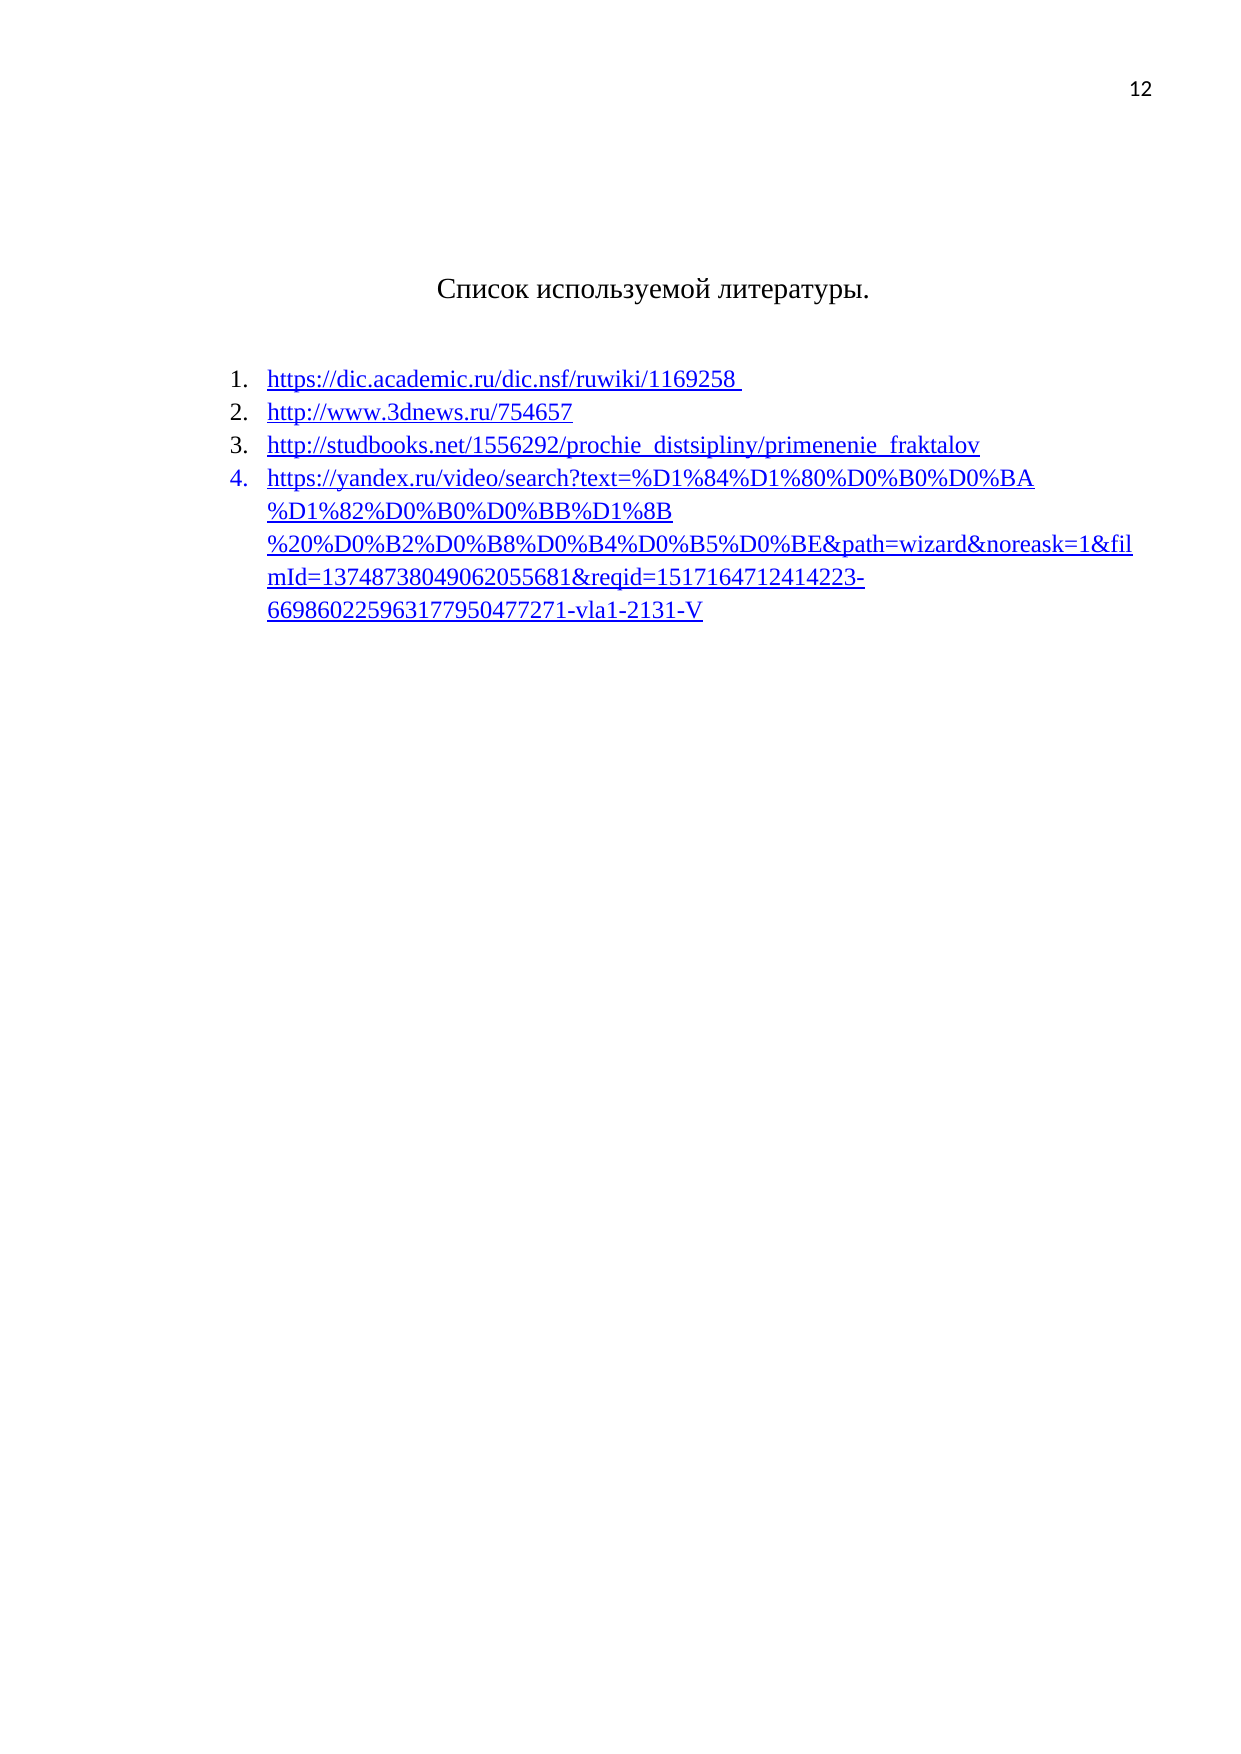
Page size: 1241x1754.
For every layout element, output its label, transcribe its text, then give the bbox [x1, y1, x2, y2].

list http://studbooks.net/1556292/prochie_distsipliny/primenenie_fraktalov [229, 430, 1152, 459]
text Список используемой литературы. [118, 272, 1152, 305]
list https://yandex.ru/video/search?text=%D1%84%D1%80%D0%B0%D0%BA%D1%82%D0%B0%D0%BB%D1%8B%20%D0%B2%D0%B8%D0%B4%D0%B5%D0%BE&path=wizard&noreask=1&filmId=13748738049062055681&reqid=1517164712414223-669860225963177950477271-vla1-2131-V [229, 463, 1152, 624]
list http://www.3dnews.ru/754657 [229, 397, 1152, 426]
list https://dic.academic.ru/dic.nsf/ruwiki/1169258 [229, 364, 1152, 393]
